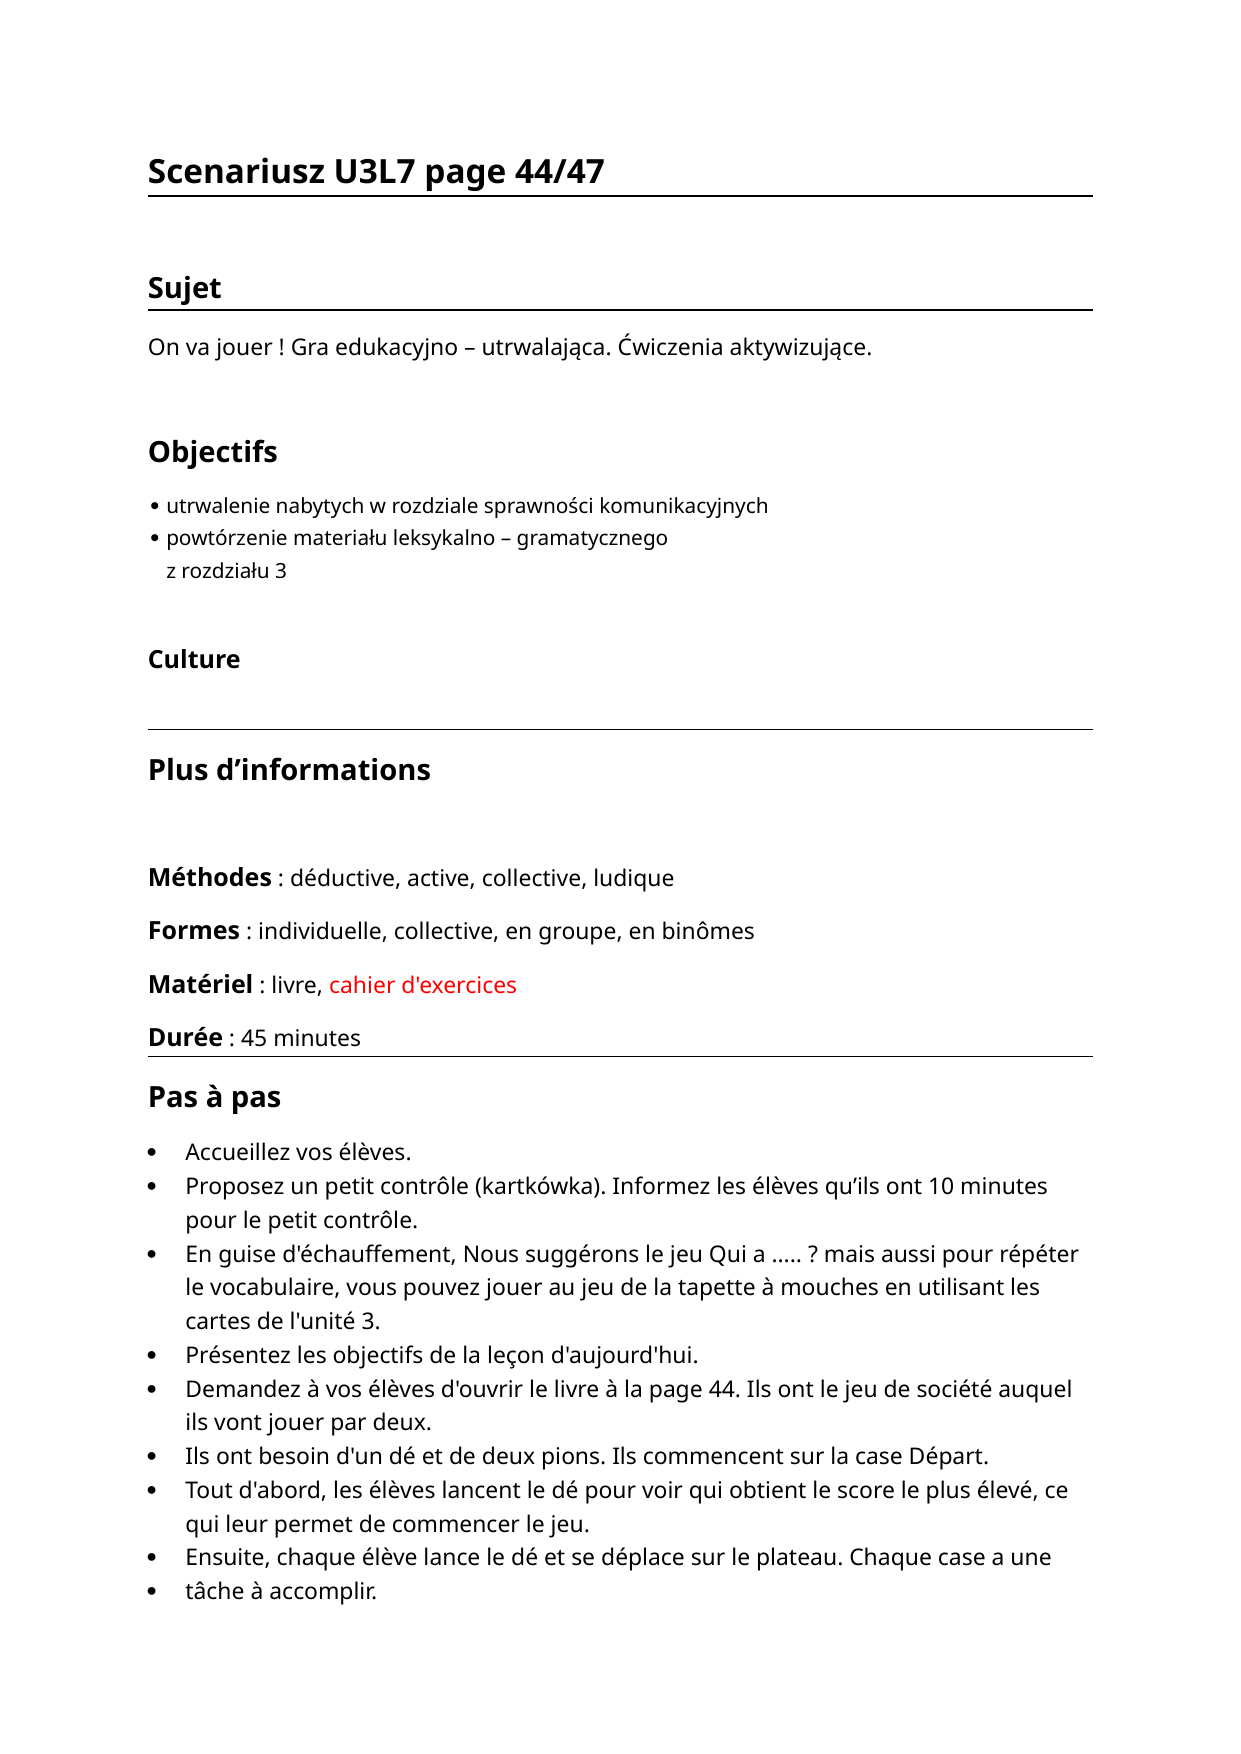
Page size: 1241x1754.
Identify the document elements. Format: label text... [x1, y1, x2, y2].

text Méthodes : déductive, active, collective, ludique [148, 859, 1093, 893]
list En guise d'échauffement, Nous suggérons le jeu Qui a ….. ? mais aussi pour répéter le vocabulaire, vous pouvez jouer au jeu de la tapette à mouches en utilisant les cartes de l'unité 3. [148, 1237, 1093, 1336]
text Matériel : livre, cahier d'exercices [148, 966, 1093, 1000]
list Ensuite, chaque élève lance le dé et se déplace sur le plateau. Chaque case a une [148, 1541, 1093, 1572]
list tâche à accomplir. [148, 1575, 1093, 1606]
text Scenariusz U3L7 page 44/47 [148, 148, 1093, 195]
text Durée : 45 minutes [148, 1020, 1093, 1056]
list Tout d'abord, les élèves lancent le dé pour voir qui obtient le score le plus élevé, ce qui leur permet de commencer le jeu. [148, 1474, 1093, 1539]
list Demandez à vos élèves d'ouvrir le livre à la page 44. Ils ont le jeu de société auquel ils vont jouer par deux. [148, 1372, 1093, 1437]
text Objectifs [148, 431, 1093, 471]
list Accueillez vos élèves. [148, 1136, 1093, 1167]
text On va jouer ! Gra edukacyjno – utrwalająca. Ćwiczenia aktywizujące. [148, 330, 1093, 362]
list Proposez un petit contrôle (kartkówka). Informez les élèves qu’ils ont 10 minutes pour le petit contrôle. [148, 1170, 1093, 1235]
list Présentez les objectifs de la leçon d'aujourd'hui. [148, 1339, 1093, 1370]
list powtórzenie materiału leksykalno – gramatycznego z rozdziału 3 [151, 523, 1093, 584]
list utrwalenie nabytych w rozdziale sprawności komunikacyjnych [151, 491, 1093, 519]
text Plus d’informations [148, 749, 1093, 789]
text Pas à pas [148, 1077, 1093, 1116]
text Formes : individuelle, collective, en groupe, en binômes [148, 913, 1093, 947]
text Culture [148, 642, 1093, 676]
text Sujet [148, 267, 1093, 309]
list Ils ont besoin d'un dé et de deux pions. Ils commencent sur la case Départ. [148, 1440, 1093, 1471]
